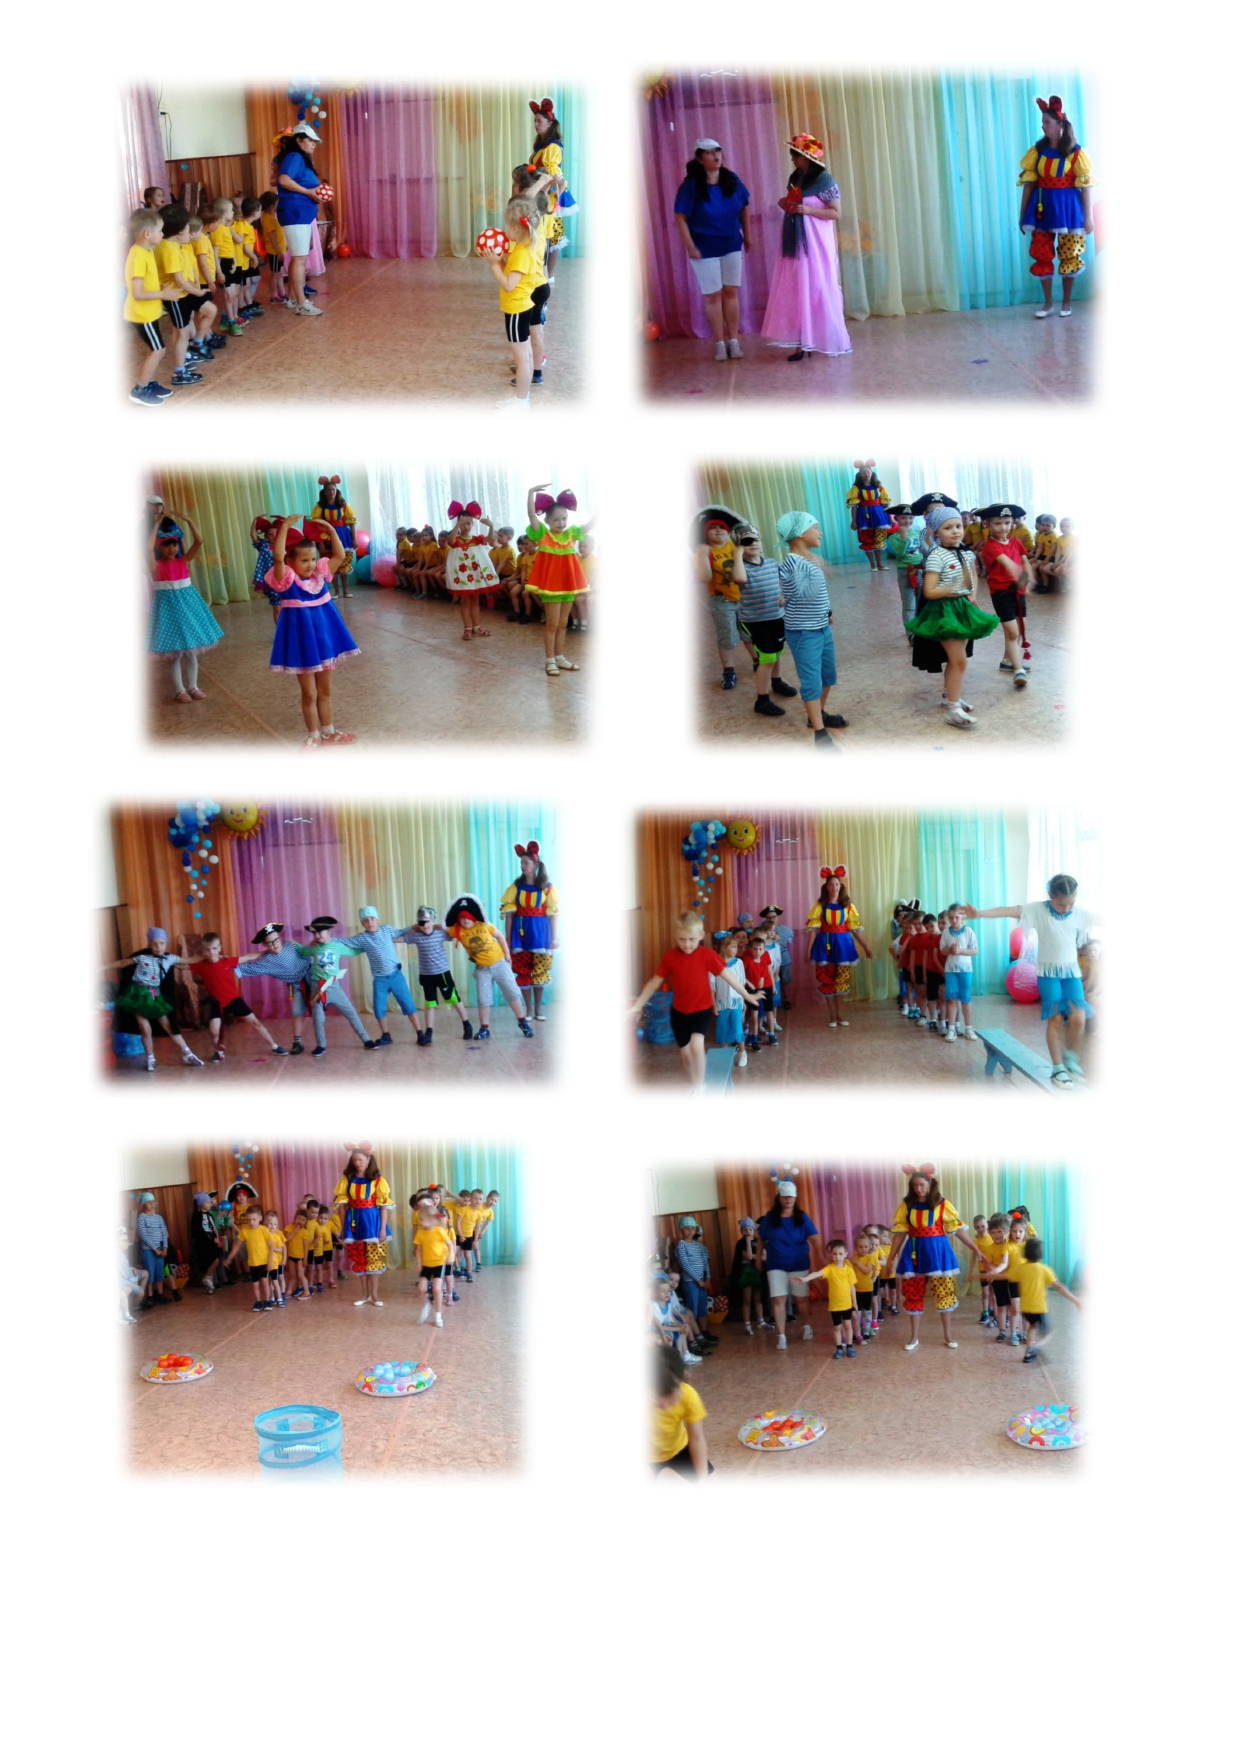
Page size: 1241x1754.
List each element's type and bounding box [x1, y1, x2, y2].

picture [141, 102, 571, 391]
picture [668, 1181, 1066, 1461]
picture [647, 826, 1079, 1074]
picture [141, 1161, 510, 1461]
picture [655, 88, 1081, 390]
picture [710, 478, 1054, 732]
picture [160, 484, 575, 733]
picture [116, 819, 544, 1071]
